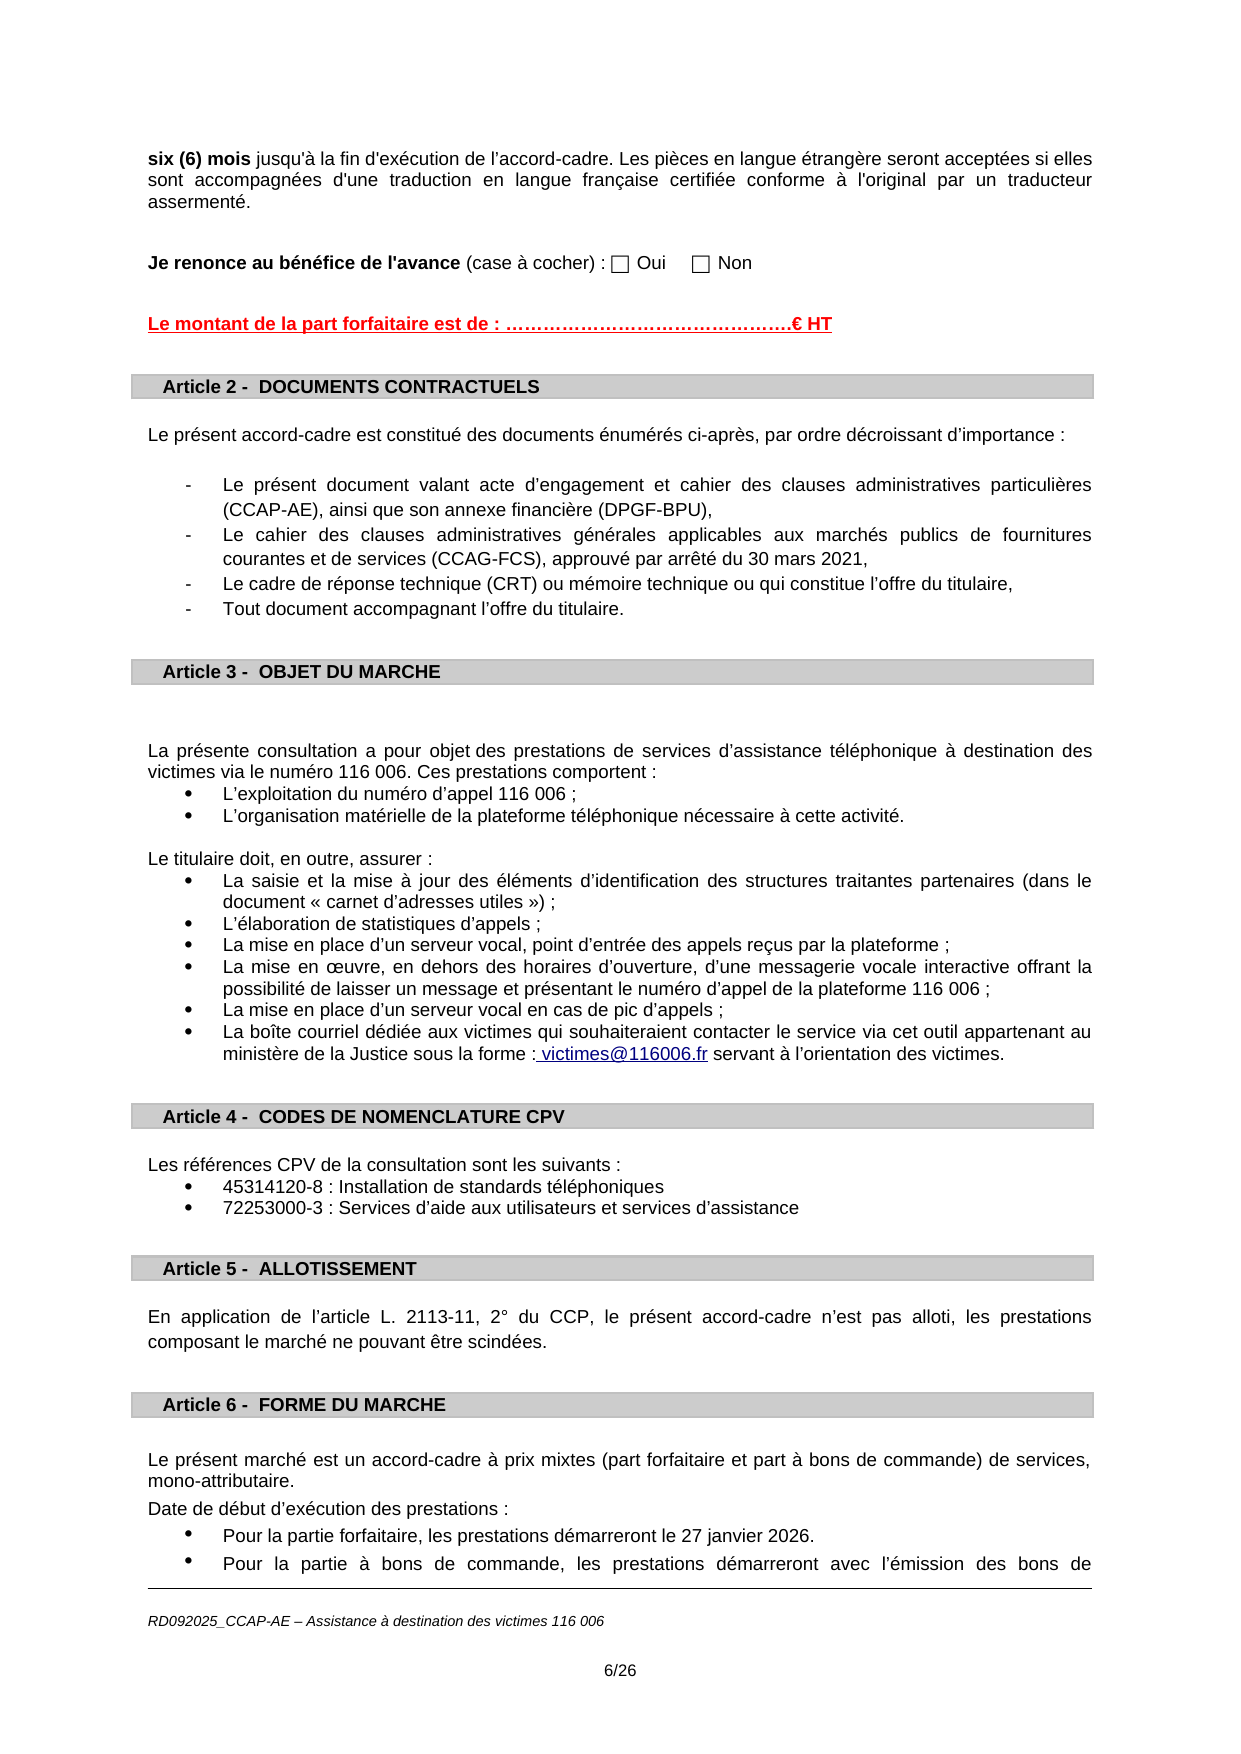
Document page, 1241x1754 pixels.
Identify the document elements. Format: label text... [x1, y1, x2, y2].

list 45314120-8 : Installation de standards téléphoniques [185, 1175, 1092, 1197]
list Le cadre de réponse technique (CRT) ou mémoire technique ou qui constitue l’offre du titulaire, [185, 573, 1092, 594]
list Tout document accompagnant l’offre du titulaire. [185, 598, 1092, 619]
text La présente consultation a pour objet des prestations de services d’assistance téléphonique à destination des victimes via le numéro 116 006. Ces prestations comportent : [148, 740, 1092, 783]
list L’organisation matérielle de la plateforme téléphonique nécessaire à cette activité. [185, 804, 1092, 826]
text Les références CPV de la consultation sont les suivants : [148, 1154, 1092, 1175]
list La mise en place d’un serveur vocal en cas de pic d’appels ; [185, 999, 1092, 1021]
text Le présent accord-cadre est constitué des documents énumérés ci-après, par ordre décroissant d’importance : [148, 424, 1092, 446]
text Le titulaire doit, en outre, assurer : [148, 848, 1092, 869]
subtitle CODES DE NOMENCLATURE CPV [133, 1105, 1092, 1127]
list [185, 1553, 1092, 1574]
list 72253000-3 : Services d’aide aux utilisateurs et services d’assistance [185, 1197, 1092, 1219]
text Le montant de la part forfaitaire est de : ……………………………………….€ HT [148, 313, 1092, 334]
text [148, 148, 1092, 212]
list La boîte courriel dédiée aux victimes qui souhaiteraient contacter le service via cet outil appartenant au ministère de la Justice sous la forme : victimes@116006.fr servant à l’orientation des victimes. [185, 1021, 1092, 1064]
subtitle DOCUMENTS CONTRACTUELS [133, 376, 1092, 397]
list La saisie et la mise à jour des éléments d’identification des structures traitantes partenaires (dans le document « carnet d’adresses utiles ») ; [185, 869, 1092, 913]
text Le présent marché est un accord-cadre à prix mixtes (part forfaitaire et part à bons de commande) de services, mono-attributaire. [148, 1448, 1092, 1492]
list La mise en œuvre, en dehors des horaires d’ouverture, d’une messagerie vocale interactive offrant la possibilité de laisser un message et présentant le numéro d’appel de la plateforme 116 006 ; [185, 956, 1092, 999]
subtitle FORME DU MARCHE [133, 1394, 1092, 1416]
text Je renonce au bénéfice de l'avance (case à cocher) : □ Oui □ Non [148, 246, 1092, 279]
list L’élaboration de statistiques d’appels ; [185, 913, 1092, 934]
subtitle OBJET DU MARCHE [133, 661, 1092, 683]
subtitle ALLOTISSEMENT [133, 1258, 1092, 1279]
list Le cahier des clauses administratives générales applicables aux marchés publics de fournitures courantes et de services (CCAG-FCS), approuvé par arrêté du 30 mars 2021, [185, 523, 1092, 570]
text En application de l’article L. 2113-11, 2° du CCP, le présent accord-cadre n’est pas alloti, les prestations composant le marché ne pouvant être scindées. [148, 1306, 1092, 1352]
text Date de début d’exécution des prestations : [148, 1497, 1092, 1519]
list Le présent document valant acte d’engagement et cahier des clauses administratives particulières (CCAP-AE), ainsi que son annexe financière (DPGF-BPU), [185, 474, 1092, 520]
list Pour la partie forfaitaire, les prestations démarreront le 27 janvier 2026. [185, 1525, 1092, 1547]
list L’exploitation du numéro d’appel 116 006 ; [185, 783, 1092, 804]
list La mise en place d’un serveur vocal, point d’entrée des appels reçus par la plateforme ; [185, 934, 1092, 956]
